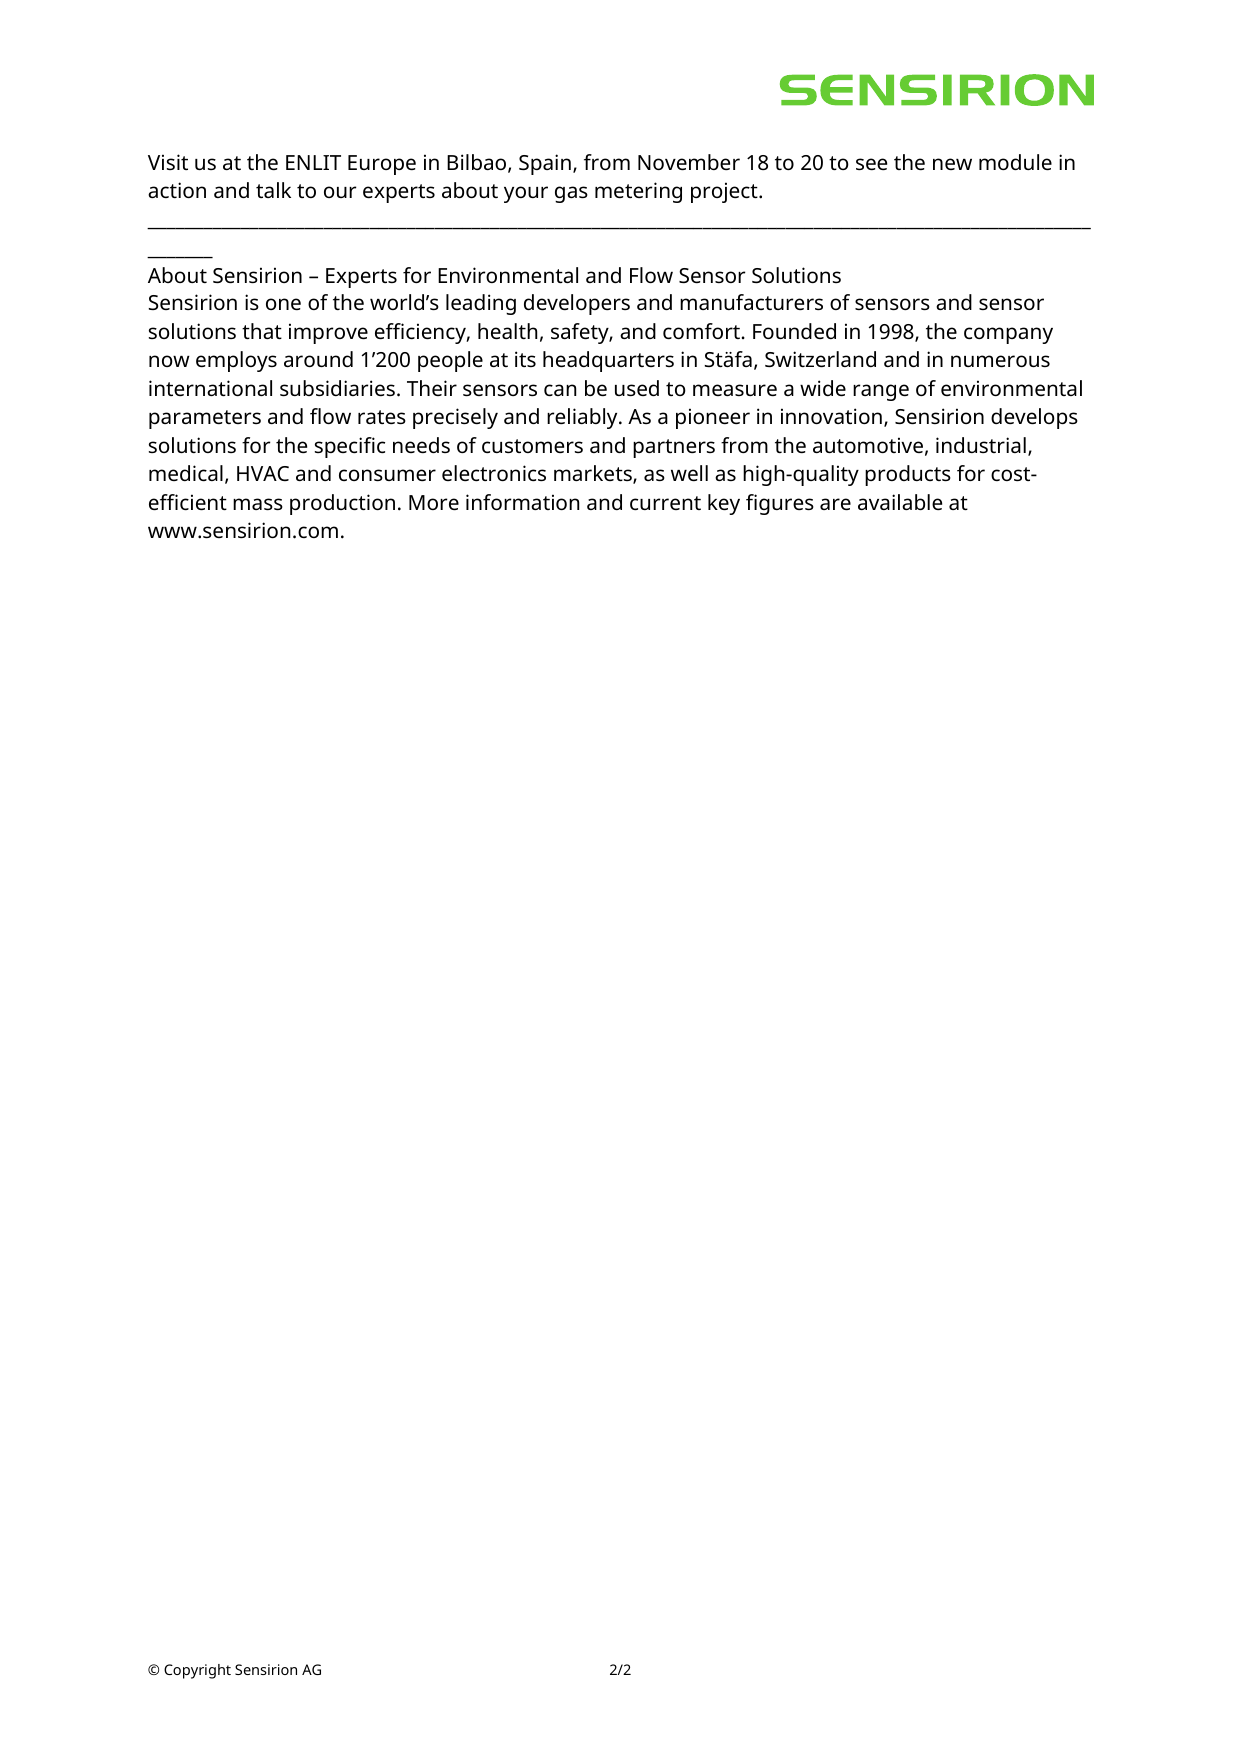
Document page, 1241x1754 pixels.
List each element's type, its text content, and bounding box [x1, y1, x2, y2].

text _____________________________________________________________________________________________________________ [148, 204, 1092, 261]
text Visit us at the ENLIT Europe in Bilbao, Spain, from November 18 to 20 to see the new module in action and talk to our experts about your gas metering project. [148, 148, 1092, 204]
subtitle About Sensirion – Experts for Environmental and Flow Sensor Solutions [148, 261, 1092, 288]
text Sensirion is one of the world’s leading developers and manufacturers of sensors and sensor solutions that improve efficiency, health, safety, and comfort. Founded in 1998, the company now employs around 1’200 people at its headquarters in Stäfa, Switzerland and in numerous international subsidiaries. Their sensors can be used to measure a wide range of environmental parameters and flow rates precisely and reliably. As a pioneer in innovation, Sensirion develops solutions for the specific needs of customers and partners from the automotive, industrial, medical, HVAC and consumer electronics markets, as well as high-quality products for cost-efficient mass production. More information and current key figures are available at www.sensirion.com. [148, 288, 1092, 544]
